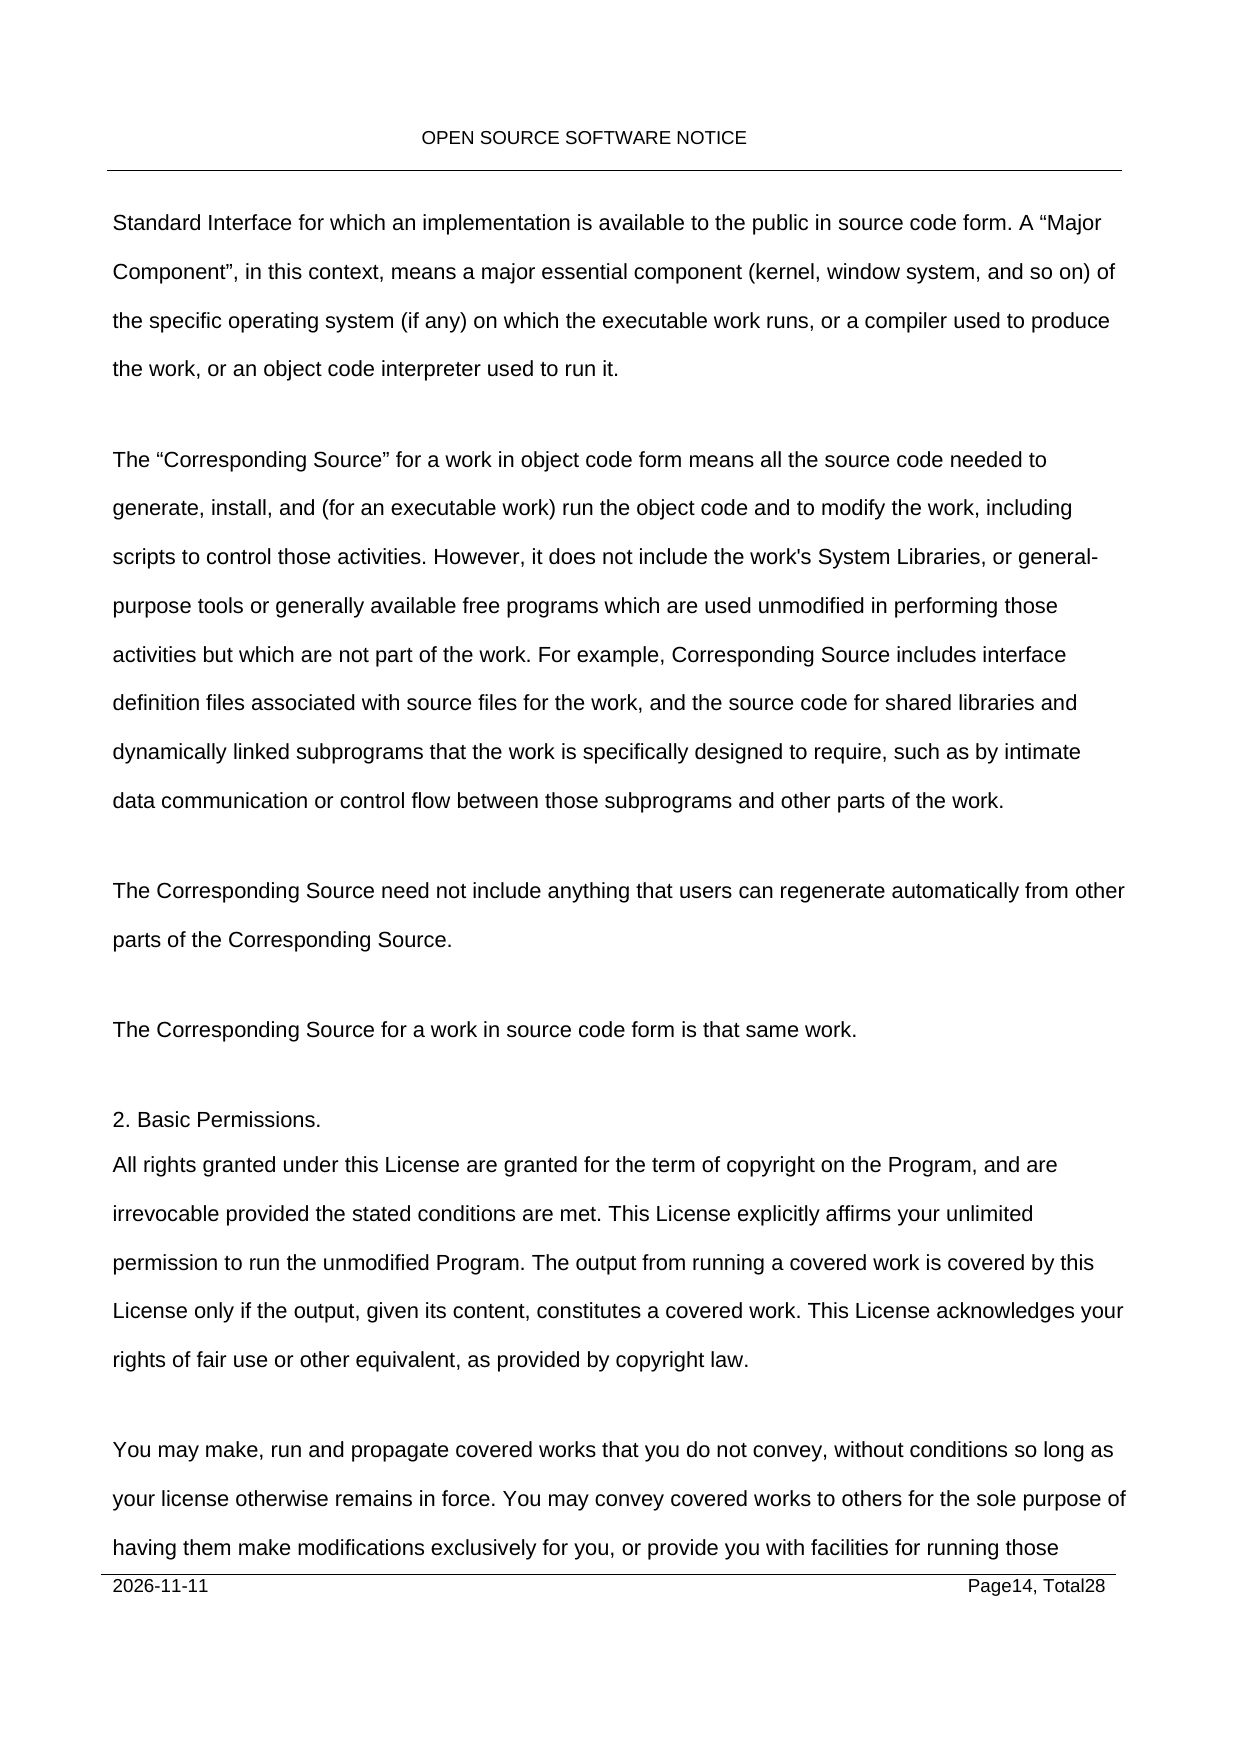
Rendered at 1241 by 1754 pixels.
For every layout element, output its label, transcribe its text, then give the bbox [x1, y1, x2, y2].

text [112, 206, 1128, 385]
text The Corresponding Source for a work in source code form is that same work. [112, 1013, 1128, 1046]
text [112, 1434, 1128, 1564]
text 2. Basic Permissions. [112, 1103, 1128, 1136]
text The “Corresponding Source” for a work in object code form means all the source code needed to generate, install, and (for an executable work) run the object code and to modify the work, including scripts to control those activities. However, it does not include the work's System Libraries, or general-purpose tools or generally available free programs which are used unmodified in performing those activities but which are not part of the work. For example, Corresponding Source includes interface definition files associated with source files for the work, and the source code for shared libraries and dynamically linked subprograms that the work is specifically designed to require, such as by intimate data communication or control flow between those subprograms and other parts of the work. [112, 443, 1128, 817]
text The Corresponding Source need not include anything that users can regenerate automatically from other parts of the Corresponding Source. [112, 874, 1128, 956]
text All rights granted under this License are granted for the term of copyright on the Program, and are irrevocable provided the stated conditions are met. This License explicitly affirms your unlimited permission to run the unmodified Program. The output from running a covered work is covered by this License only if the output, given its content, constitutes a covered work. This License acknowledges your rights of fair use or other equivalent, as provided by copyright law. [112, 1148, 1128, 1376]
